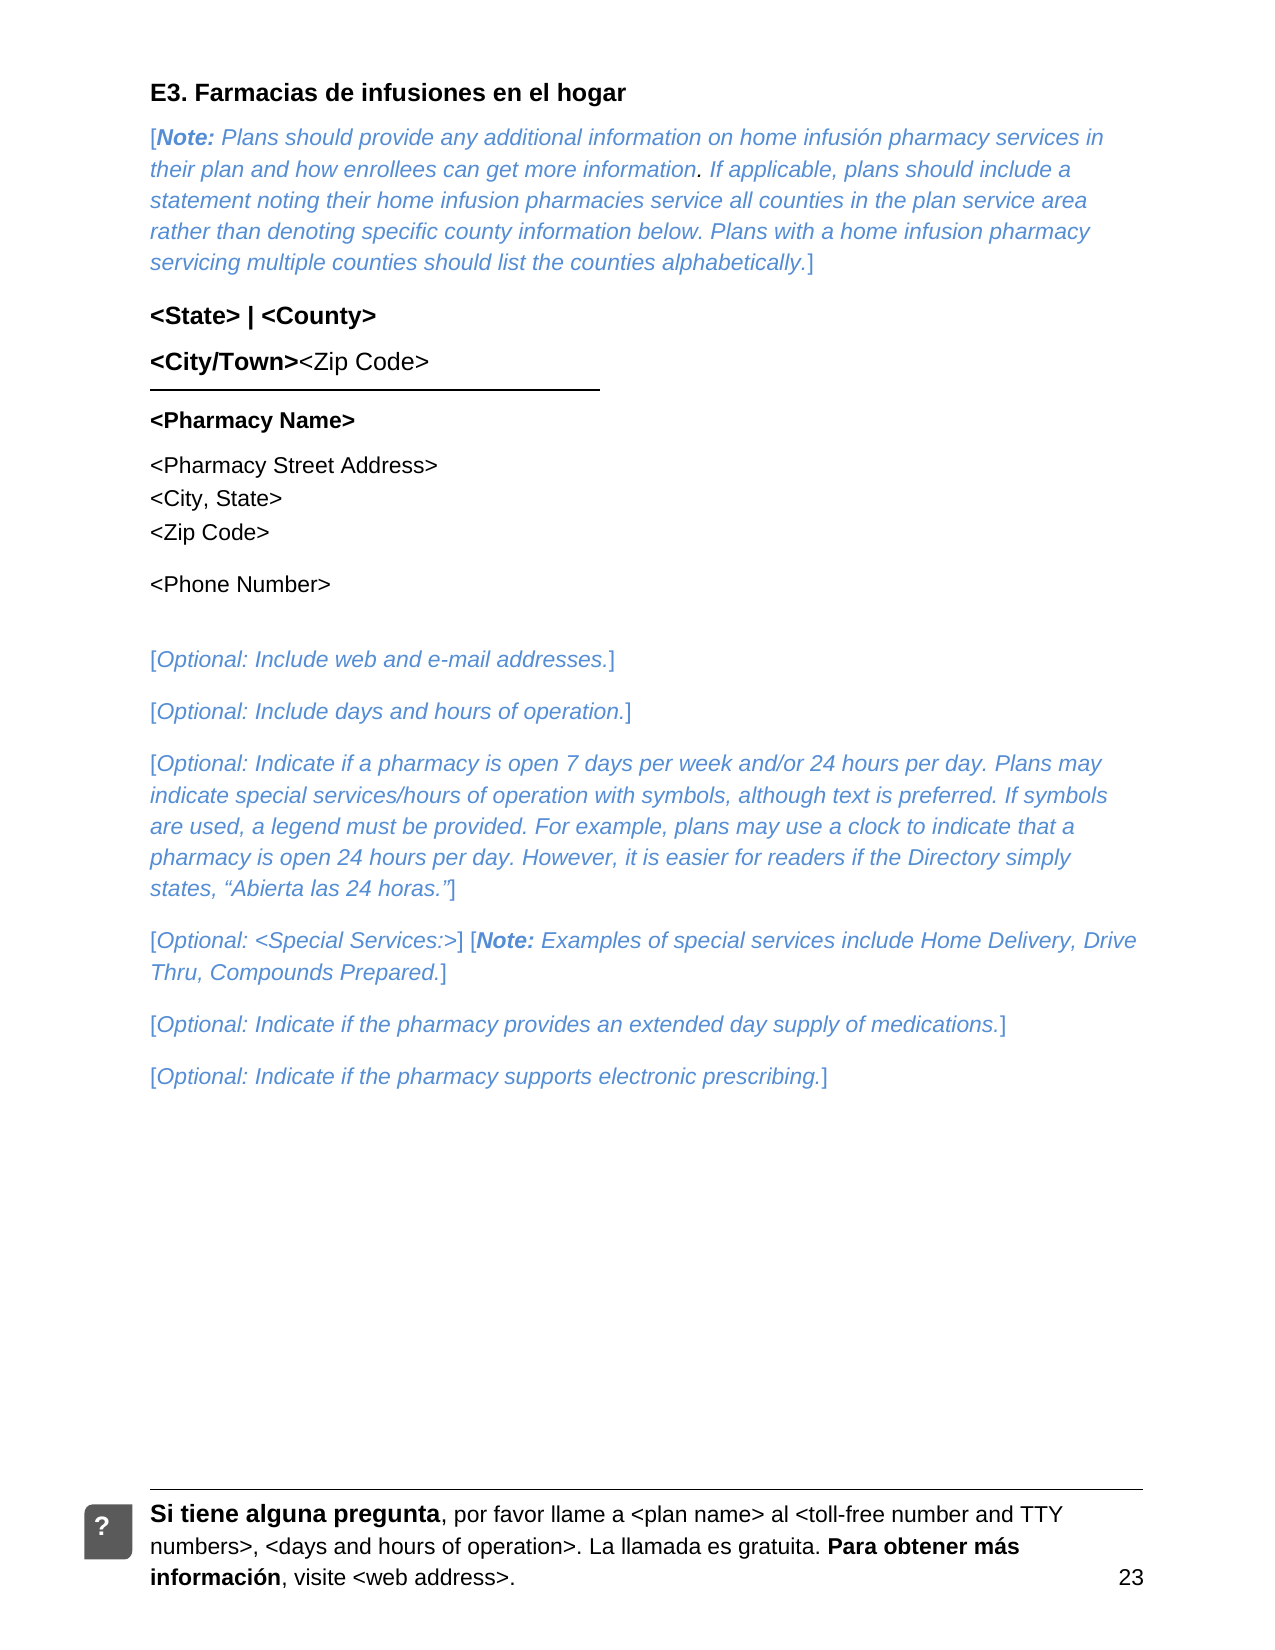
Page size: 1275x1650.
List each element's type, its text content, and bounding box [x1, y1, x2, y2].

text [Optional: Indicate if a pharmacy is open 7 days per week and/or 24 hours per day. Plans may indicate special services/hours of operation with symbols, although text is preferred. If symbols are used, a legend must be provided. For example, plans may use a clock to indicate that a pharmacy is open 24 hours per day. However, it is easier for readers if the Directory simply states, “Abierta las 24 horas.”] [150, 747, 1143, 903]
text <State> | <County> [150, 298, 1143, 331]
subtitle E3. Farmacias de infusiones en el hogar [150, 75, 1068, 108]
text [Optional: Include web and e-mail addresses.] [150, 643, 1143, 674]
text [Optional: <Special Services:>] [Note: Examples of special services include Home Delivery, Drive Thru, Compounds Prepared.] [150, 924, 1143, 986]
text [Optional: Indicate if the pharmacy provides an extended day supply of medications.] [150, 1007, 1143, 1038]
text [Note: Plans should provide any additional information on home infusión pharmacy services in their plan and how enrollees can get more information. If applicable, plans should include a statement noting their home infusion pharmacies service all counties in the plan service area rather than denoting specific county information below. Plans with a home infusion pharmacy servicing multiple counties should list the counties alphabetically.] [150, 121, 1143, 277]
text <City/Town><Zip Code> [150, 344, 600, 389]
text <Pharmacy Street Address> <City, State> <Zip Code> [150, 447, 1143, 547]
text [Optional: Indicate if the pharmacy supports electronic prescribing.] [150, 1059, 1143, 1091]
text <Pharmacy Name> [150, 403, 1143, 434]
text [Optional: Include days and hours of operation.] [150, 695, 1143, 726]
text <Phone Number> [150, 566, 1143, 599]
